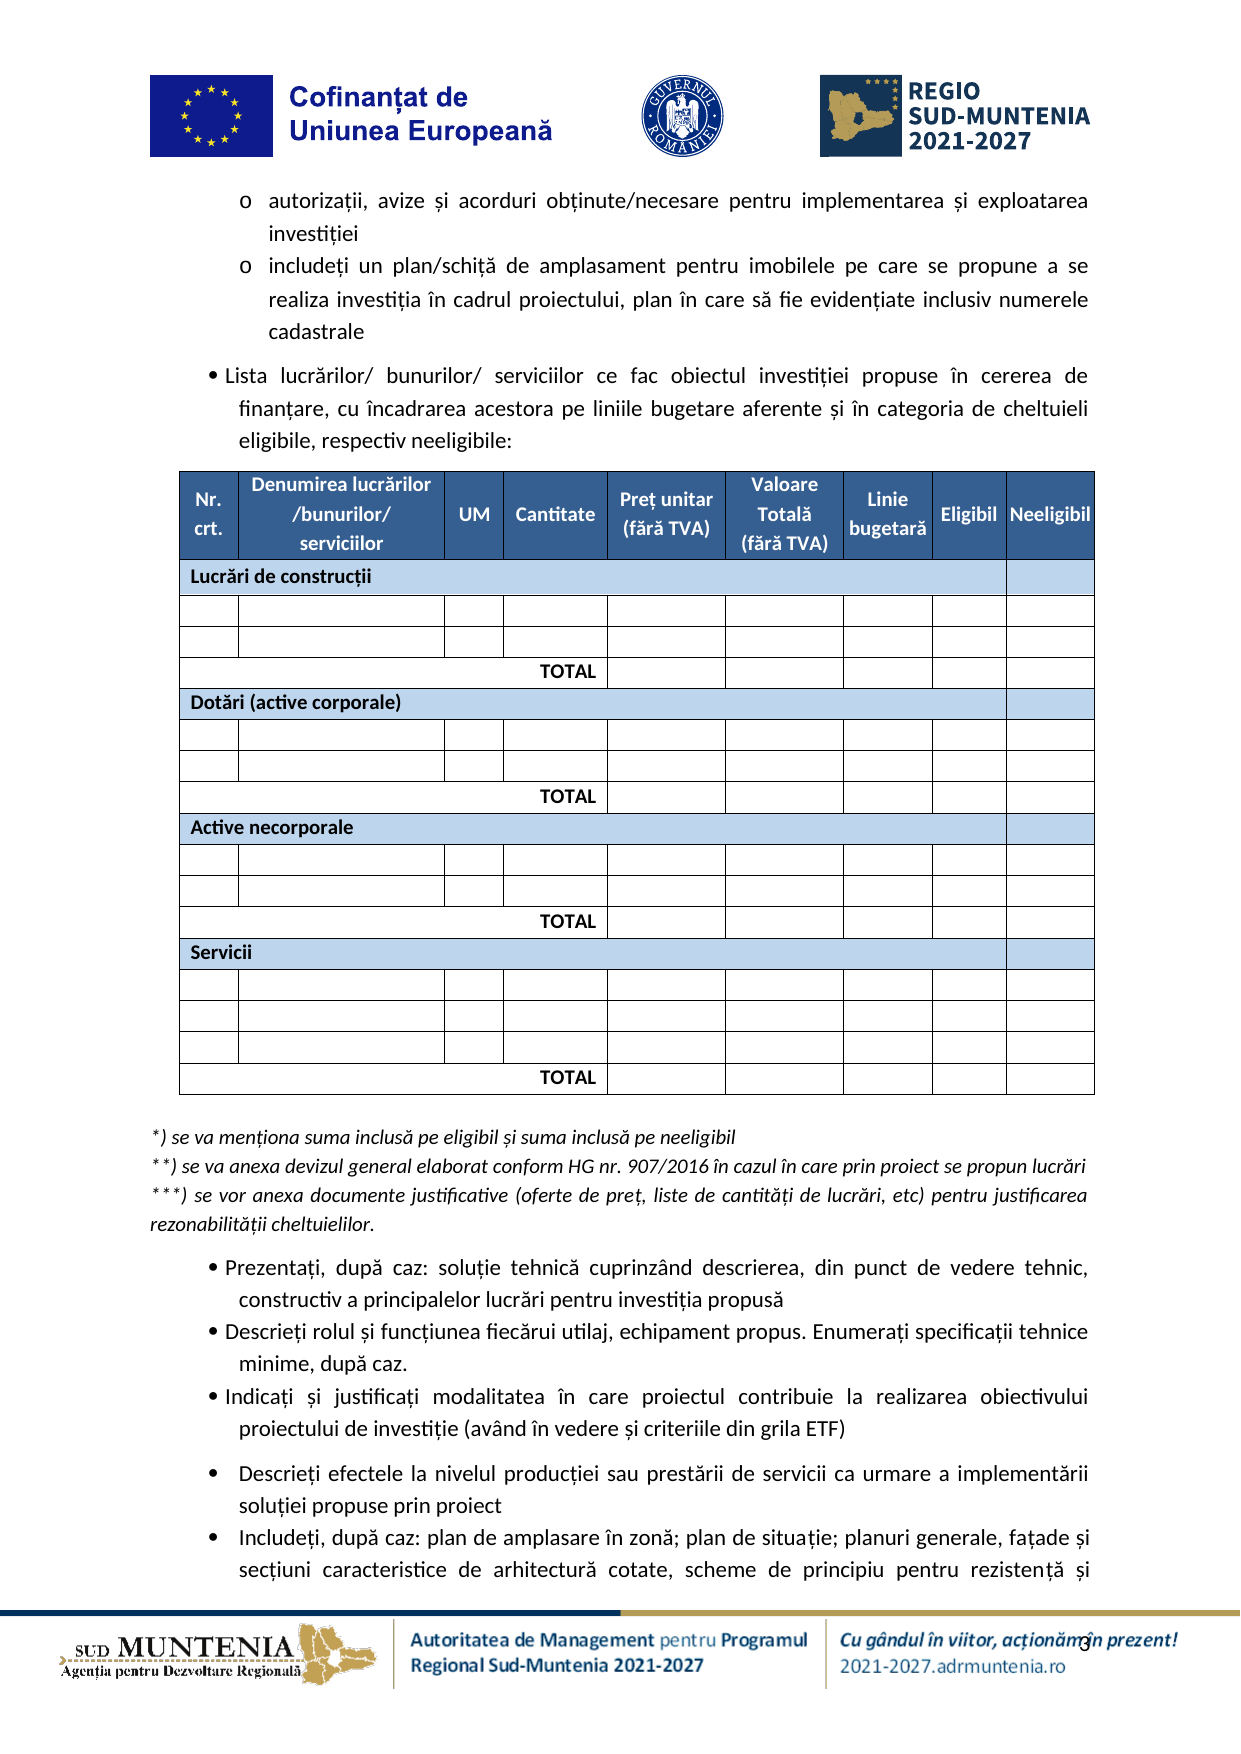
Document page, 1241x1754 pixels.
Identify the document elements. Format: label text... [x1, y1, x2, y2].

table_cell [180, 1001, 238, 1031]
table_cell [844, 720, 932, 750]
table_cell [239, 751, 444, 781]
table_cell [933, 970, 1006, 1000]
table_header Cantitate [504, 472, 607, 559]
table_cell [608, 596, 725, 626]
table_cell [239, 845, 444, 875]
table_cell [726, 720, 843, 750]
table_cell [726, 845, 843, 875]
table_cell [844, 907, 932, 937]
table_cell [608, 876, 725, 906]
table_cell [933, 627, 1006, 657]
list Prezentați, după caz: soluție tehnică cuprinzând descrierea, din punct de vedere tehnic, constructiv a principalelor lucrări pentru investiția propusă [209, 1253, 1090, 1313]
table_cell [180, 845, 238, 875]
table_cell Active necorporale [180, 814, 1006, 844]
table_cell [445, 751, 503, 781]
table_header Valoare Totală (fără TVA) [726, 472, 843, 559]
table_cell [180, 720, 238, 750]
table_cell [180, 751, 238, 781]
table_cell [933, 876, 1006, 906]
table_cell [180, 596, 238, 626]
table_cell [726, 907, 843, 937]
table_cell [180, 627, 238, 657]
table_cell [504, 845, 607, 875]
list includeți un plan/schiță de amplasament pentru imobilele pe care se propune a se realiza investiţia în cadrul proiectului, plan în care să fie evidențiate inclusiv numerele cadastrale [239, 251, 1090, 345]
table_cell [933, 907, 1006, 937]
table_cell [844, 1032, 932, 1062]
table_cell [1007, 751, 1094, 781]
table_cell TOTAL [180, 907, 607, 937]
list autorizații, avize și acorduri obținute/necesare pentru implementarea și exploatarea investiției [239, 186, 1090, 247]
text **) se va anexa devizul general elaborat conform HG nr. 907/2016 în cazul în care prin proiect se propun lucrări [150, 1153, 1090, 1178]
table_cell [1007, 814, 1094, 844]
table_cell [239, 627, 444, 657]
table_cell [1007, 782, 1094, 812]
table_header Linie bugetară [844, 472, 932, 559]
table_cell [933, 720, 1006, 750]
table_cell [933, 1064, 1006, 1094]
table_cell [504, 720, 607, 750]
table_cell [1007, 689, 1094, 719]
table_cell [180, 1032, 238, 1062]
table_cell [445, 876, 503, 906]
table_cell [726, 627, 843, 657]
table_cell [608, 627, 725, 657]
table_cell [445, 720, 503, 750]
table_cell [933, 845, 1006, 875]
table_cell [726, 596, 843, 626]
table_cell TOTAL [180, 1064, 607, 1094]
table_cell [1007, 907, 1094, 937]
table_cell [239, 1001, 444, 1031]
table_cell [1007, 845, 1094, 875]
table_cell [445, 845, 503, 875]
table_cell [844, 782, 932, 812]
table_cell [844, 845, 932, 875]
table_cell [180, 970, 238, 1000]
table_cell [504, 751, 607, 781]
table_cell [239, 970, 444, 1000]
list Lista lucrărilor/ bunurilor/ serviciilor ce fac obiectul investiției propuse în cererea de finanțare, cu încadrarea acestora pe liniile bugetare aferente și în categoria de cheltuieli eligibile, respectiv neeligibile: [209, 362, 1090, 454]
table_cell [726, 1064, 843, 1094]
table_cell [445, 596, 503, 626]
table_cell [608, 1032, 725, 1062]
table_header Preţ unitar (fără TVA) [608, 472, 725, 559]
table_cell [504, 596, 607, 626]
table_header Neeligibil [1007, 472, 1094, 559]
table_cell [608, 782, 725, 812]
table_cell [239, 720, 444, 750]
table_cell Servicii [180, 939, 1006, 969]
table_cell [608, 720, 725, 750]
table_cell [445, 970, 503, 1000]
table_cell TOTAL [180, 658, 607, 688]
table_cell [726, 751, 843, 781]
table_cell [844, 658, 932, 688]
table_cell [726, 970, 843, 1000]
table_cell [844, 970, 932, 1000]
table_cell [726, 1032, 843, 1062]
table_cell [726, 876, 843, 906]
table_cell [239, 1032, 444, 1062]
table_cell [608, 970, 725, 1000]
table_cell [1007, 1001, 1094, 1031]
table_cell [844, 1001, 932, 1031]
table_cell [239, 596, 444, 626]
table_cell [1007, 939, 1094, 969]
table_cell [844, 751, 932, 781]
table_cell [726, 1001, 843, 1031]
table_cell [445, 627, 503, 657]
text ***) se vor anexa documente justificative (oferte de preț, liste de cantități de lucrări, etc) pentru justificarea rezonabilității cheltuielilor. [150, 1182, 1090, 1237]
table_cell [445, 1032, 503, 1062]
table_cell [933, 1001, 1006, 1031]
table_cell [180, 876, 238, 906]
table_cell [933, 751, 1006, 781]
list Descrieți rolul și funcțiunea fiecărui utilaj, echipament propus. Enumerați specificații tehnice minime, după caz. [209, 1317, 1090, 1378]
table_cell [239, 876, 444, 906]
table_cell Dotări (active corporale) [180, 689, 1006, 719]
table_cell [1007, 876, 1094, 906]
table_header UM [445, 472, 503, 559]
table_cell [504, 1001, 607, 1031]
table_cell [1007, 560, 1094, 594]
table_cell [844, 627, 932, 657]
table_cell [933, 782, 1006, 812]
table_cell [933, 658, 1006, 688]
table_cell [933, 1032, 1006, 1062]
table_cell [844, 1064, 932, 1094]
table_cell [1007, 627, 1094, 657]
table_cell [608, 658, 725, 688]
table_header Nr. crt. [180, 472, 238, 559]
table_cell [608, 907, 725, 937]
table_cell [445, 1001, 503, 1031]
table_cell [608, 751, 725, 781]
table_cell [1007, 658, 1094, 688]
list Indicați şi justificaţi modalitatea în care proiectul contribuie la realizarea obiectivului proiectului de investiţie (având în vedere şi criteriile din grila ETF) [209, 1382, 1090, 1442]
table_cell [608, 1001, 725, 1031]
table_cell [844, 876, 932, 906]
table_cell [504, 970, 607, 1000]
table_cell [1007, 970, 1094, 1000]
table_cell [504, 1032, 607, 1062]
table_cell [504, 876, 607, 906]
table_header Eligibil [933, 472, 1006, 559]
table_cell [1007, 720, 1094, 750]
table_cell [608, 1064, 725, 1094]
list Descrieți efectele la nivelul producției sau prestării de servicii ca urmare a implementării soluției propuse prin proiect [209, 1459, 1090, 1519]
text *) se va menţiona suma inclusă pe eligibil şi suma inclusă pe neeligibil [150, 1124, 1090, 1149]
picture [0, 1610, 1241, 1690]
table_cell Lucrări de construcții [180, 560, 1006, 594]
table_cell [726, 658, 843, 688]
table_cell [933, 596, 1006, 626]
table_cell [1007, 1032, 1094, 1062]
table_cell [504, 627, 607, 657]
table_header Denumirea lucrărilor /bunurilor/ serviciilor [239, 472, 444, 559]
table_cell [1007, 596, 1094, 626]
table_cell [608, 845, 725, 875]
table_cell [844, 596, 932, 626]
table_cell [1007, 1064, 1094, 1094]
table_cell TOTAL [180, 782, 607, 812]
table_cell [726, 782, 843, 812]
